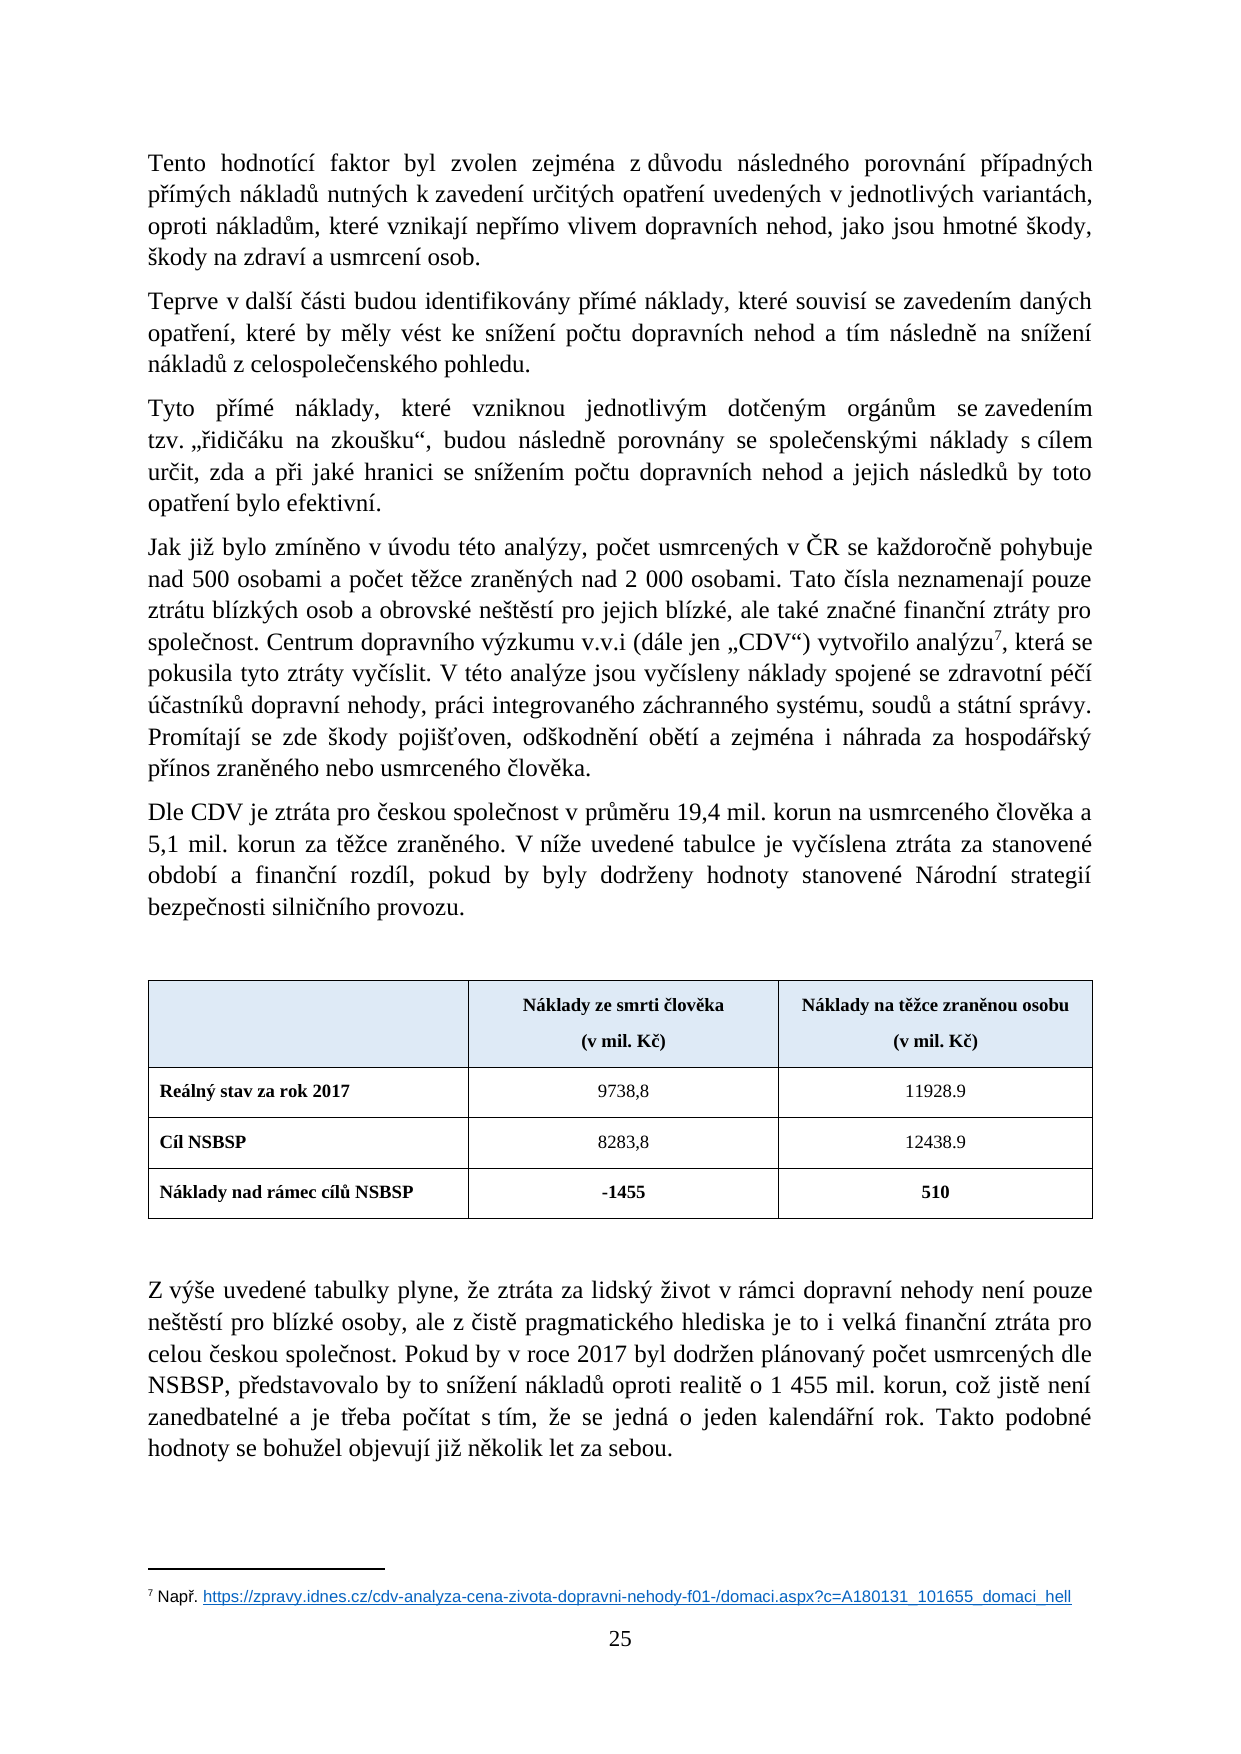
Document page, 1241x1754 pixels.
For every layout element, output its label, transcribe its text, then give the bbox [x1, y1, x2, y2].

text Tento hodnotící faktor byl zvolen zejména z důvodu následného porovnání případných přímých nákladů nutných k zavedení určitých opatření uvedených v jednotlivých variantách, oproti nákladům, které vznikají nepřímo vlivem dopravních nehod, jako jsou hmotné škody, škody na zdraví a usmrcení osob. [148, 148, 1093, 271]
table_header [149, 981, 468, 1067]
text Dle CDV je ztráta pro českou společnost v průměru 19,4 mil. korun na usmrceného člověka a 5,1 mil. korun za těžce zraněného. V níže uvedené tabulce je vyčíslena ztráta za stanovené období a finanční rozdíl, pokud by byly dodrženy hodnoty stanovené Národní strategií bezpečnosti silničního provozu. [148, 797, 1093, 921]
table_header Náklady ze smrti člověka (v mil. Kč) [469, 981, 778, 1067]
table_header Náklady na těžce zraněnou osobu (v mil. Kč) [779, 981, 1092, 1067]
table_cell Cíl NSBSP [149, 1118, 468, 1167]
table_cell Náklady nad rámec cílů NSBSP [149, 1169, 468, 1218]
table_cell 11928.9 [779, 1068, 1092, 1117]
table_cell 8283,8 [469, 1118, 778, 1167]
table_cell 12438.9 [779, 1118, 1092, 1167]
table_cell -1455 [469, 1169, 778, 1218]
text Jak již bylo zmíněno v úvodu této analýzy, počet usmrcených v ČR se každoročně pohybuje nad 500 osobami a počet těžce zraněných nad 2 000 osobami. Tato čísla neznamenají pouze ztrátu blízkých osob a obrovské neštěstí pro jejich blízké, ale také značné finanční ztráty pro společnost. Centrum dopravního výzkumu v.v.i (dále jen „CDV“) vytvořilo analýzu, která se pokusila tyto ztráty vyčíslit. V této analýze jsou vyčísleny náklady spojené se zdravotní péčí účastníků dopravní nehody, práci integrovaného záchranného systému, soudů a státní správy. Promítají se zde škody pojišťoven, odškodnění obětí a zejména i náhrada za hospodářský přínos zraněného nebo usmrceného člověka. [148, 532, 1093, 782]
text Z výše uvedené tabulky plyne, že ztráta za lidský život v rámci dopravní nehody není pouze neštěstí pro blízké osoby, ale z čistě pragmatického hlediska je to i velká finanční ztráta pro celou českou společnost. Pokud by v roce 2017 byl dodržen plánovaný počet usmrcených dle NSBSP, představovalo by to snížení nákladů oproti realitě o 1 455 mil. korun, což jistě není zanedbatelné a je třeba počítat s tím, že se jedná o jeden kalendářní rok. Takto podobné hodnoty se bohužel objevují již několik let za sebou. [148, 1276, 1093, 1462]
table_cell 510 [779, 1169, 1092, 1218]
table_cell 9738,8 [469, 1068, 778, 1117]
text Tyto přímé náklady, které vzniknou jednotlivým dotčeným orgánům se zavedením tzv. „řidičáku na zkoušku“, budou následně porovnány se společenskými náklady s cílem určit, zda a při jaké hranici se snížením počtu dopravních nehod a jejich následků by toto opatření bylo efektivní. [148, 393, 1093, 517]
table_cell Reálný stav za rok 2017 [149, 1068, 468, 1117]
text Teprve v další části budou identifikovány přímé náklady, které souvisí se zavedením daných opatření, které by měly vést ke snížení počtu dopravních nehod a tím následně na snížení nákladů z celospolečenského pohledu. [148, 286, 1093, 378]
